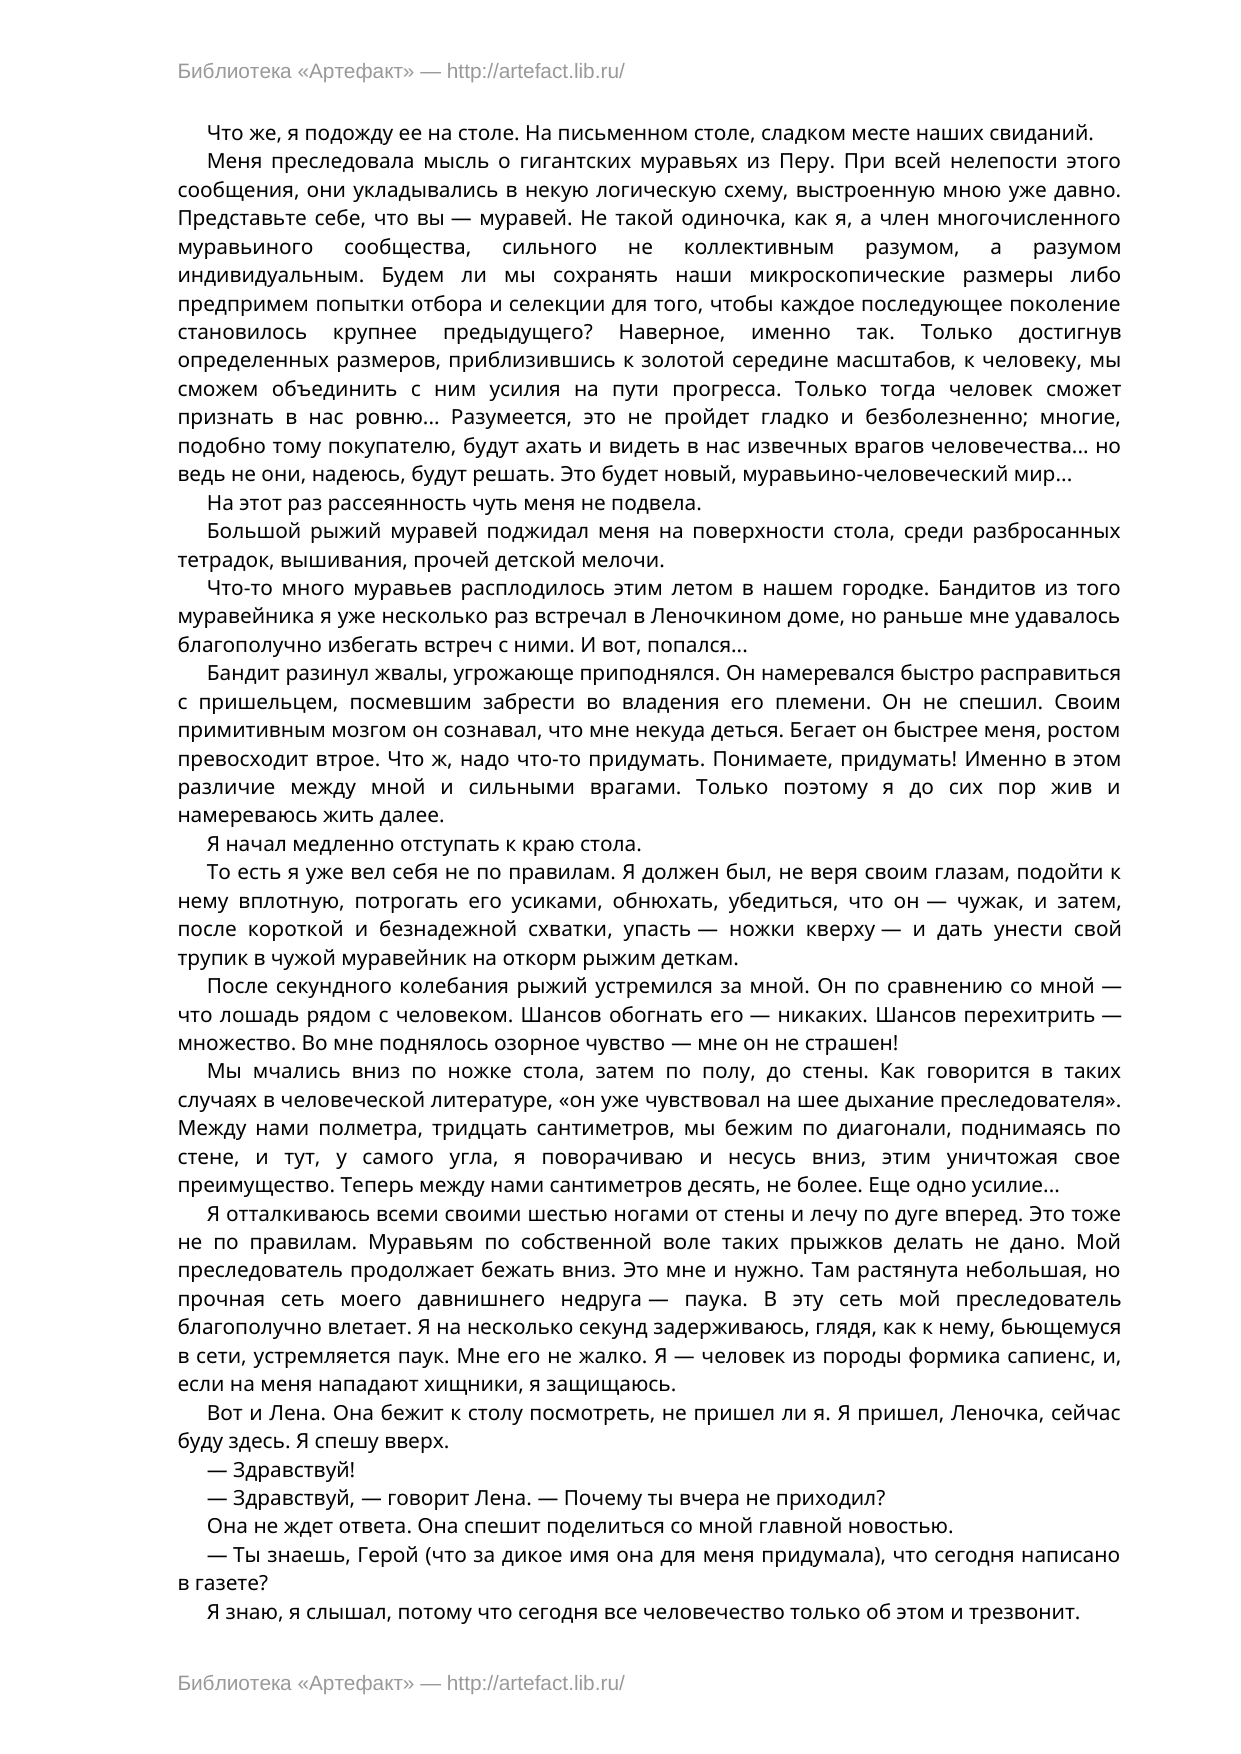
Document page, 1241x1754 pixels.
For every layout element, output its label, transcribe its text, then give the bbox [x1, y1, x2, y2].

text — Ты знаешь, Герой (что за дикое имя она для меня придумала), что сегодня написано в газете? [177, 1540, 1122, 1597]
text Бандит разинул жвалы, угрожающе приподнялся. Он намеревался быстро расправиться с пришельцем, посмевшим забрести во владения его племени. Он не спешил. Своим примитивным мозгом он сознавал, что мне некуда деться. Бегает он быстрее меня, ростом превосходит втрое. Что ж, надо что-то придумать. Понимаете, придумать! Именно в этом различие между мной и сильными врагами. Только поэтому я до сих пор жив и намереваюсь жить далее. [177, 658, 1122, 829]
text Она не ждет ответа. Она спешит поделиться со мной главной новостью. [177, 1512, 1122, 1540]
text Я знаю, я слышал, потому что сегодня все человечество только об этом и трезвонит. [177, 1597, 1122, 1625]
text — Здравствуй! [177, 1455, 1122, 1483]
text То есть я уже вел себя не по правилам. Я должен был, не веря своим глазам, подойти к нему вплотную, потрогать его усиками, обнюхать, убедиться, что он — чужак, и затем, после короткой и безнадежной схватки, упасть — ножки кверху — и дать унести свой трупик в чужой муравейник на откорм рыжим деткам. [177, 857, 1122, 971]
text На этот раз рассеянность чуть меня не подвела. [177, 488, 1122, 516]
text Что-то много муравьев расплодилось этим летом в нашем городке. Бандитов из того муравейника я уже несколько раз встречал в Леночкином доме, но раньше мне удавалось благополучно избегать встреч с ними. И вот, попался... [177, 573, 1122, 658]
text Я начал медленно отступать к краю стола. [177, 829, 1122, 857]
text Большой рыжий муравей поджидал меня на поверхности стола, среди разбросанных тетрадок, вышивания, прочей детской мелочи. [177, 516, 1122, 573]
text Я отталкиваюсь всеми своими шестью ногами от стены и лечу по дуге вперед. Это тоже не по правилам. Муравьям по собственной воле таких прыжков делать не дано. Мой преследователь продолжает бежать вниз. Это мне и нужно. Там растянута небольшая, но прочная сеть моего давнишнего недруга — паука. В эту сеть мой преследователь благополучно влетает. Я на несколько секунд задерживаюсь, глядя, как к нему, бьющемуся в сети, устремляется паук. Мне его не жалко. Я — человек из породы формика сапиенс, и, если на меня нападают хищники, я защищаюсь. [177, 1199, 1122, 1398]
text Вот и Лена. Она бежит к столу посмотреть, не пришел ли я. Я пришел, Леночка, сейчас буду здесь. Я спешу вверх. [177, 1398, 1122, 1455]
text — Здравствуй, — говорит Лена. — Почему ты вчера не приходил? [177, 1483, 1122, 1512]
text Меня преследовала мысль о гигантских муравьях из Перу. При всей нелепости этого сообщения, они укладывались в некую логическую схему, выстроенную мною уже давно. Представьте себе, что вы — муравей. Не такой одиночка, как я, а член многочисленного муравьиного сообщества, сильного не коллективным разумом, а разумом индивидуальным. Будем ли мы сохранять наши микроскопические размеры либо предпримем попытки отбора и селекции для того, чтобы каждое последующее поколение становилось крупнее предыдущего? Наверное, именно так. Только достигнув определенных размеров, приблизившись к золотой середине масштабов, к человеку, мы сможем объединить с ним усилия на пути прогресса. Только тогда человек сможет признать в нас ровню... Разумеется, это не пройдет гладко и безболезненно; многие, подобно тому покупателю, будут ахать и видеть в нас извечных врагов человечества... но ведь не они, надеюсь, будут решать. Это будет новый, муравьино-человеческий мир... [177, 147, 1122, 488]
text Мы мчались вниз по ножке стола, затем по полу, до стены. Как говорится в таких случаях в человеческой литературе, «он уже чувствовал на шее дыхание преследователя». Между нами полметра, тридцать сантиметров, мы бежим по диагонали, поднимаясь по стене, и тут, у самого угла, я поворачиваю и несусь вниз, этим уничтожая свое преимущество. Теперь между нами сантиметров десять, не более. Еще одно усилие... [177, 1057, 1122, 1199]
text После секундного колебания рыжий устремился за мной. Он по сравнению со мной — что лошадь рядом с человеком. Шансов обогнать его — никаких. Шансов перехитрить — множество. Во мне поднялось озорное чувство — мне он не страшен! [177, 971, 1122, 1057]
text Что же, я подожду ее на столе. На письменном столе, сладком месте наших свиданий. [177, 118, 1122, 147]
